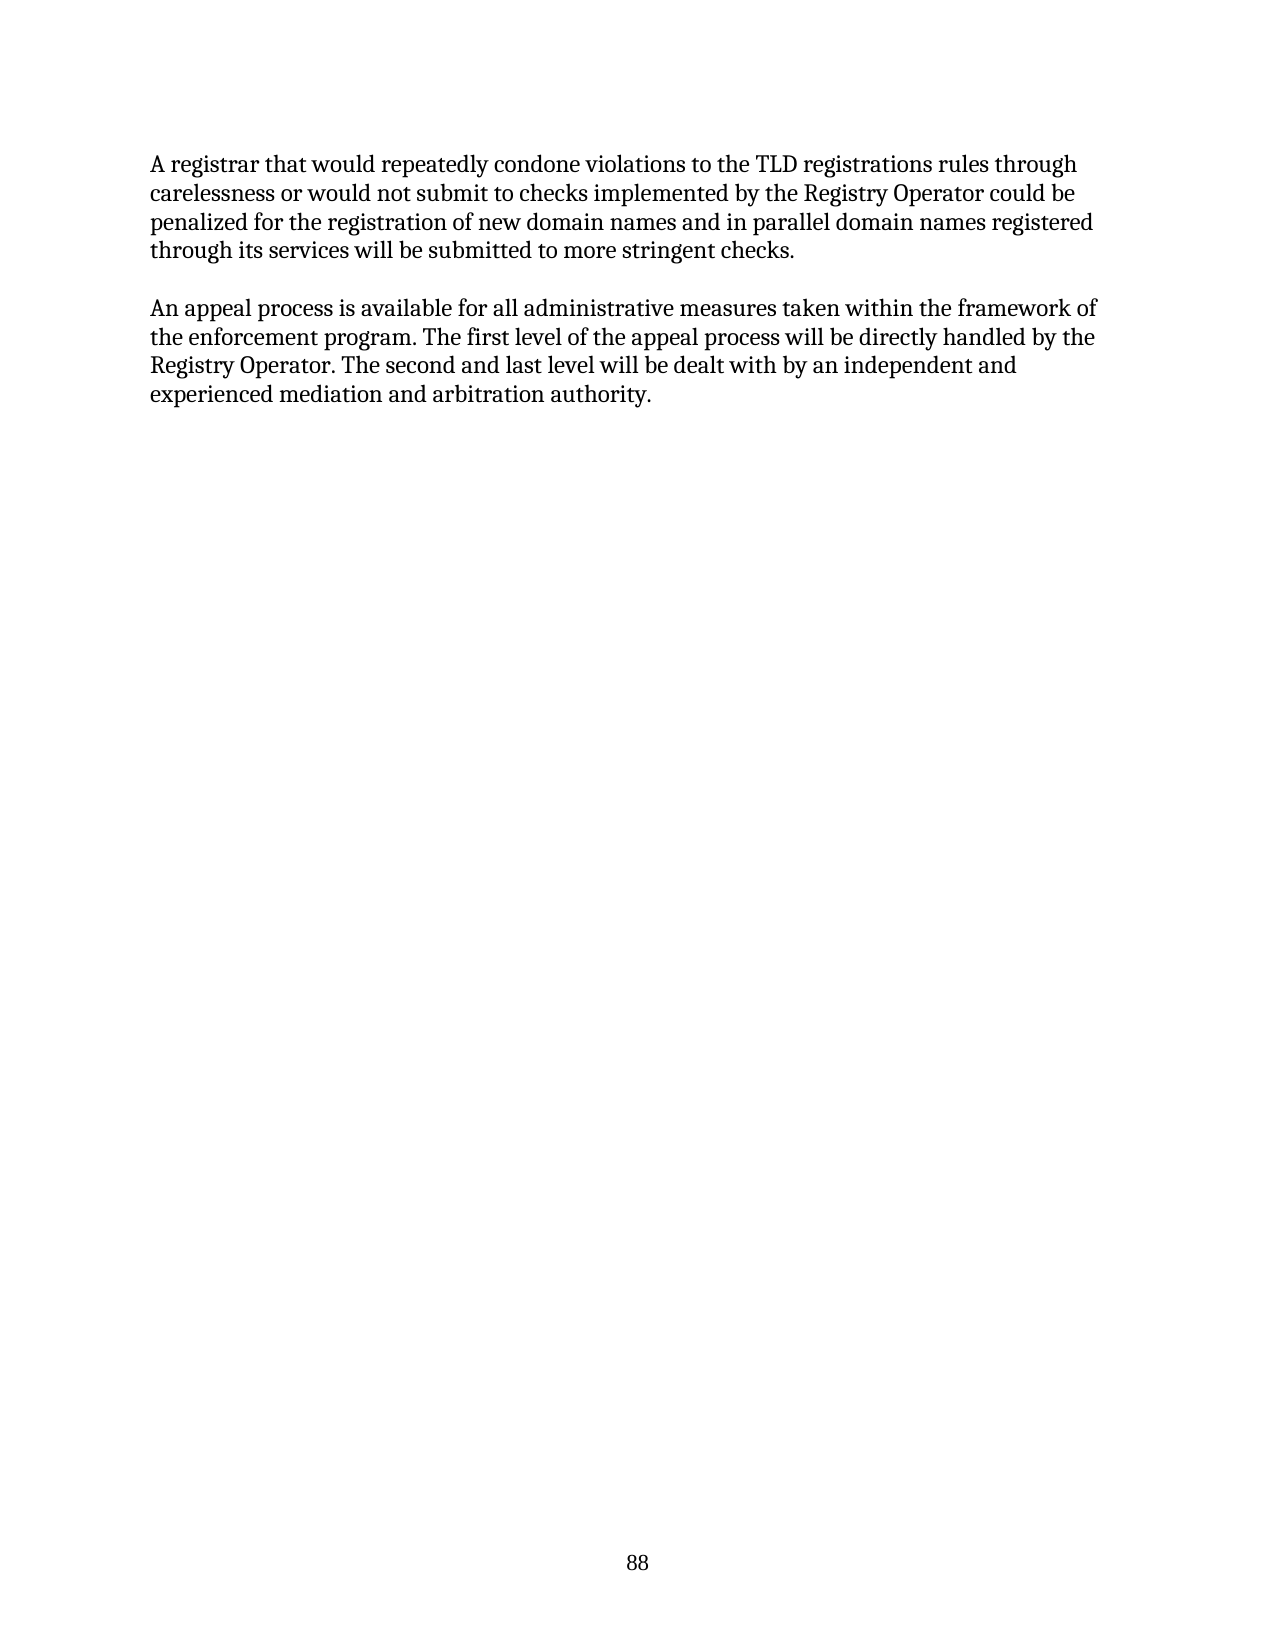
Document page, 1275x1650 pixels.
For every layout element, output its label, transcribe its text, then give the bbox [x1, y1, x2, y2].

text An appeal process is available for all administrative measures taken within the framework of the enforcement program. The first level of the appeal process will be directly handled by the Registry Operator. The second and last level will be dealt with by an independent and experienced mediation and arbitration authority. [150, 294, 1125, 409]
text A registrar that would repeatedly condone violations to the TLD registrations rules through carelessness or would not submit to checks implemented by the Registry Operator could be penalized for the registration of new domain names and in parallel domain names registered through its services will be submitted to more stringent checks. [150, 150, 1125, 265]
